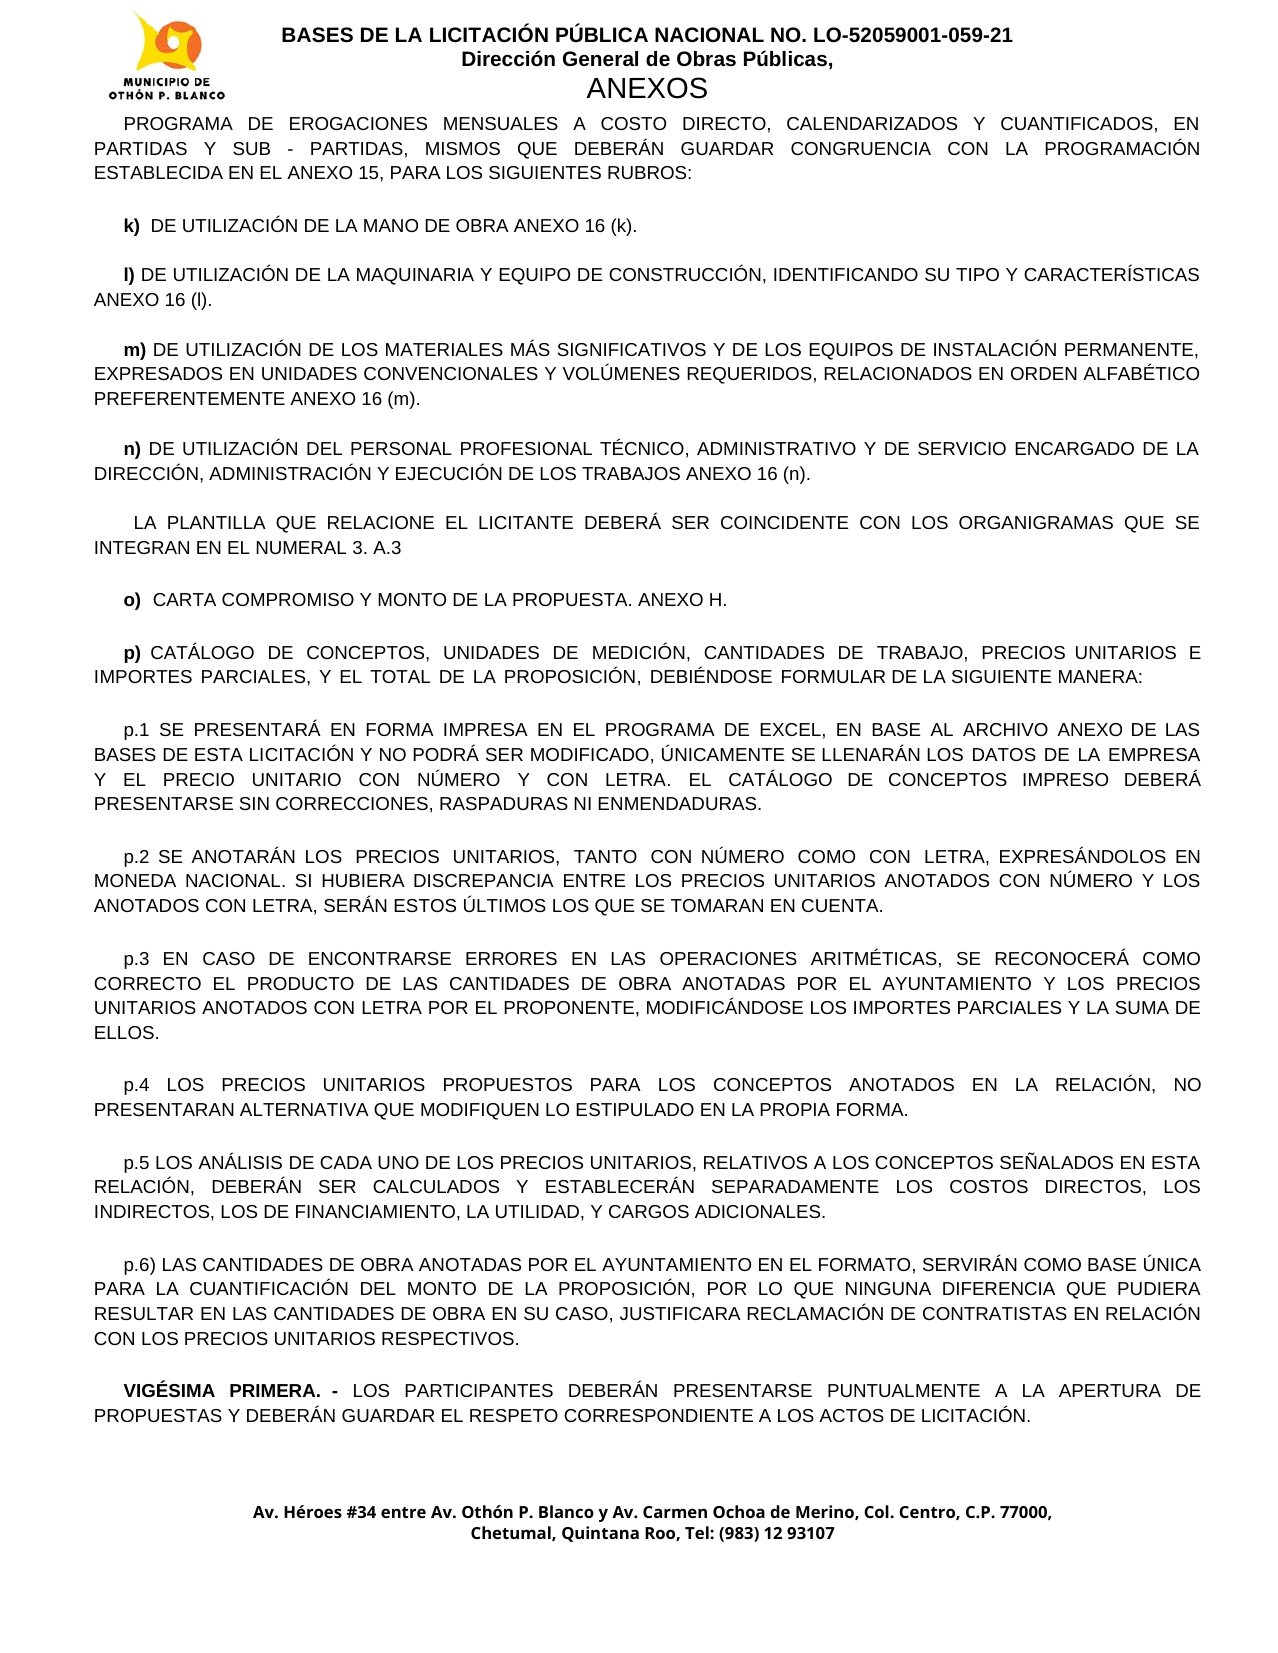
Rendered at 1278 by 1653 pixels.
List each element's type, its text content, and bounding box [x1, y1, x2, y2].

text p.1 SE PRESENTARÁ EN FORMA IMPRESA EN EL PROGRAMA DE EXCEL, EN BASE AL ARCHIVO ANEXO DE LAS BASES DE ESTA LICITACIÓN Y NO PODRÁ SER MODIFICADO, ÚNICAMENTE SE LLENARÁN LOS DATOS DE LA EMPRESA Y EL PRECIO UNITARIO CON NÚMERO Y CON LETRA. EL CATÁLOGO DE CONCEPTOS IMPRESO DEBERÁ PRESENTARSE SIN CORRECCIONES, RASPADURAS NI ENMENDADURAS. [94, 719, 1201, 815]
text k) DE UTILIZACIÓN DE LA MANO DE OBRA ANEXO 16 (k). [94, 214, 1201, 236]
text PROGRAMA DE EROGACIONES MENSUALES A COSTO DIRECTO, CALENDARIZADOS Y CUANTIFICADOS, EN PARTIDAS Y SUB - PARTIDAS, MISMOS QUE DEBERÁN GUARDAR CONGRUENCIA CON LA PROGRAMACIÓN ESTABLECIDA EN EL ANEXO 15, PARA LOS SIGUIENTES RUBROS: [94, 112, 1201, 184]
text p.3 EN CASO DE ENCONTRARSE ERRORES EN LAS OPERACIONES ARITMÉTICAS, SE RECONOCERÁ COMO CORRECTO EL PRODUCTO DE LAS CANTIDADES DE OBRA ANOTADAS POR EL AYUNTAMIENTO Y LOS PRECIOS UNITARIOS ANOTADOS CON LETRA POR EL PROPONENTE, MODIFICÁNDOSE LOS IMPORTES PARCIALES Y LA SUMA DE ELLOS. [94, 947, 1201, 1043]
picture [104, 0, 237, 112]
text p.5 LOS ANÁLISIS DE CADA UNO DE LOS PRECIOS UNITARIOS, RELATIVOS A LOS CONCEPTOS SEÑALADOS EN ESTA RELACIÓN, DEBERÁN SER CALCULADOS Y ESTABLECERÁN SEPARADAMENTE LOS COSTOS DIRECTOS, LOS INDIRECTOS, LOS DE FINANCIAMIENTO, LA UTILIDAD, Y CARGOS ADICIONALES. [94, 1151, 1201, 1223]
text p.6) LAS CANTIDADES DE OBRA ANOTADAS POR EL AYUNTAMIENTO EN EL FORMATO, SERVIRÁN COMO BASE ÚNICA PARA LA CUANTIFICACIÓN DEL MONTO DE LA PROPOSICIÓN, POR LO QUE NINGUNA DIFERENCIA QUE PUDIERA RESULTAR EN LAS CANTIDADES DE OBRA EN SU CASO, JUSTIFICARA RECLAMACIÓN DE CONTRATISTAS EN RELACIÓN CON LOS PRECIOS UNITARIOS RESPECTIVOS. [94, 1253, 1201, 1349]
text l) DE UTILIZACIÓN DE LA MAQUINARIA Y EQUIPO DE CONSTRUCCIÓN, IDENTIFICANDO SU TIPO Y CARACTERÍSTICAS ANEXO 16 (l). [94, 264, 1201, 310]
text p.4 LOS PRECIOS UNITARIOS PROPUESTOS PARA LOS CONCEPTOS ANOTADOS EN LA RELACIÓN, NO PRESENTARAN ALTERNATIVA QUE MODIFIQUEN LO ESTIPULADO EN LA PROPIA FORMA. [94, 1074, 1201, 1121]
text m) DE UTILIZACIÓN DE LOS MATERIALES MÁS SIGNIFICATIVOS Y DE LOS EQUIPOS DE INSTALACIÓN PERMANENTE, EXPRESADOS EN UNIDADES CONVENCIONALES Y VOLÚMENES REQUERIDOS, RELACIONADOS EN ORDEN ALFABÉTICO PREFERENTEMENTE ANEXO 16 (m). [94, 338, 1201, 409]
text p.2 SE ANOTARÁN LOS PRECIOS UNITARIOS, TANTO CON NÚMERO COMO CON LETRA, EXPRESÁNDOLOS EN MONEDA NACIONAL. SI HUBIERA DISCREPANCIA ENTRE LOS PRECIOS UNITARIOS ANOTADOS CON NÚMERO Y LOS ANOTADOS CON LETRA, SERÁN ESTOS ÚLTIMOS LOS QUE SE TOMARAN EN CUENTA. [94, 846, 1201, 917]
text n) DE UTILIZACIÓN DEL PERSONAL PROFESIONAL TÉCNICO, ADMINISTRATIVO Y DE SERVICIO ENCARGADO DE LA DIRECCIÓN, ADMINISTRACIÓN Y EJECUCIÓN DE LOS TRABAJOS ANEXO 16 (n). [94, 438, 1201, 484]
text p) CATÁLOGO DE CONCEPTOS, UNIDADES DE MEDICIÓN, CANTIDADES DE TRABAJO, PRECIOS UNITARIOS E IMPORTES PARCIALES, Y EL TOTAL DE LA PROPOSICIÓN, DEBIÉNDOSE FORMULAR DE LA SIGUIENTE MANERA: [94, 642, 1201, 688]
text VIGÉSIMA PRIMERA. - LOS PARTICIPANTES DEBERÁN PRESENTARSE PUNTUALMENTE A LA APERTURA DE PROPUESTAS Y DEBERÁN GUARDAR EL RESPETO CORRESPONDIENTE A LOS ACTOS DE LICITACIÓN. [94, 1380, 1201, 1427]
text o) CARTA COMPROMISO Y MONTO DE LA PROPUESTA. ANEXO H. [94, 589, 1201, 611]
text LA PLANTILLA QUE RELACIONE EL LICITANTE DEBERÁ SER COINCIDENTE CON LOS ORGANIGRAMAS QUE SE INTEGRAN EN EL NUMERAL 3. A.3 [94, 512, 1201, 558]
